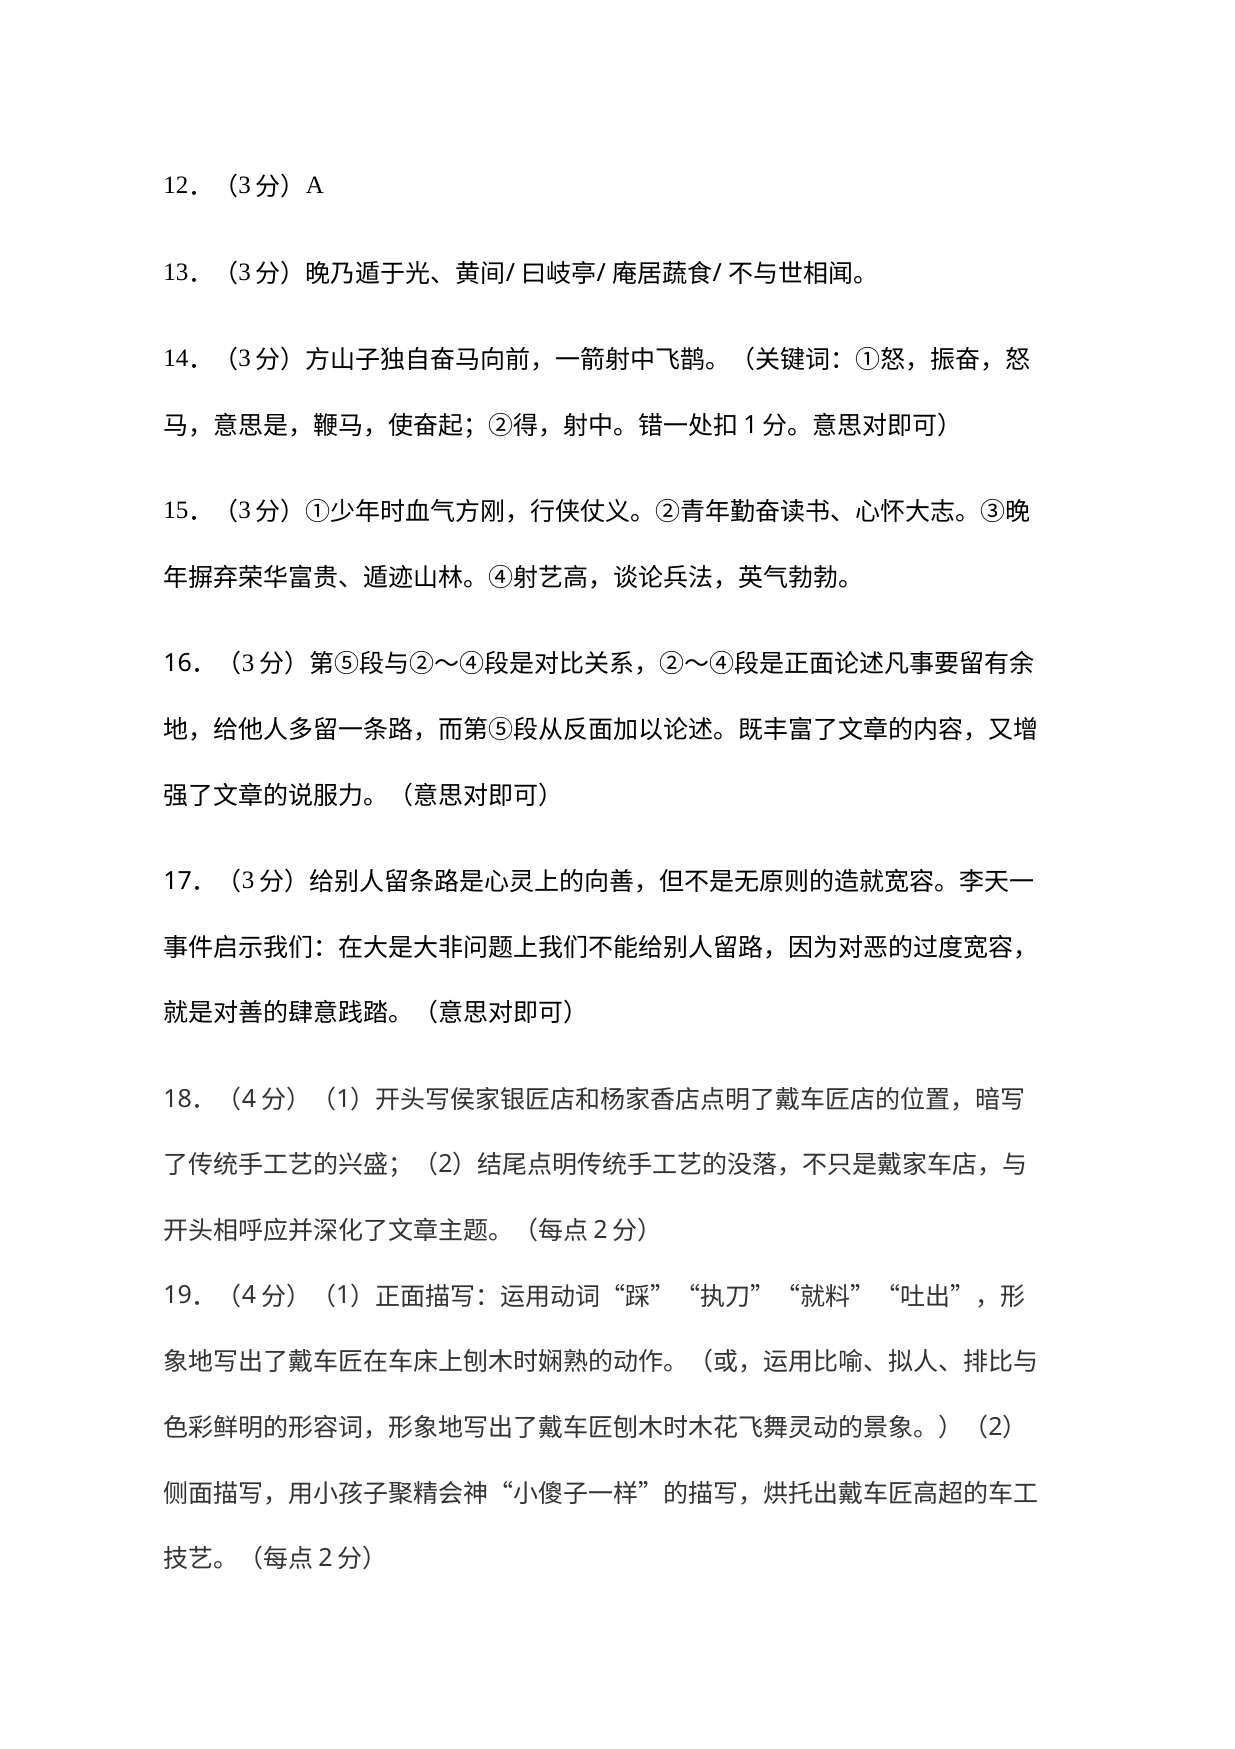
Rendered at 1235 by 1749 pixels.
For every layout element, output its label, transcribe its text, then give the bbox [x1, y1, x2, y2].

text 15．（3分）①少年时血气方刚，行侠仗义。②青年勤奋读书、心怀大志。③晚年摒弃荣华富贵、遁迹山林。④射艺高，谈论兵法，英气勃勃。 [163, 477, 1047, 608]
text 14．（3分）方山子独自奋马向前，一箭射中飞鹊。（关键词：①怒，振奋，怒马，意思是，鞭马，使奋起；②得，射中。错一处扣1分。意思对即可） [163, 325, 1047, 456]
text 12．（3分）A [163, 152, 1047, 218]
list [163, 1064, 1047, 1589]
list （3分）第⑤段与②～④段是对比关系，②～④段是正面论述凡事要留有余地，给他人多留一条路，而第⑤段从反面加以论述。既丰富了文章的内容，又增强了文章的说服力。（意思对即可） [163, 629, 1047, 826]
list （3分）给别人留条路是心灵上的向善，但不是无原则的造就宽容。李天一事件启示我们：在大是大非问题上我们不能给别人留路，因为对恶的过度宽容，就是对善的肆意践踏。（意思对即可） [163, 847, 1047, 1044]
text 13．（3分）晚乃遁于光、黄间/ 曰岐亭/ 庵居蔬食/ 不与世相闻。 [163, 238, 1047, 304]
